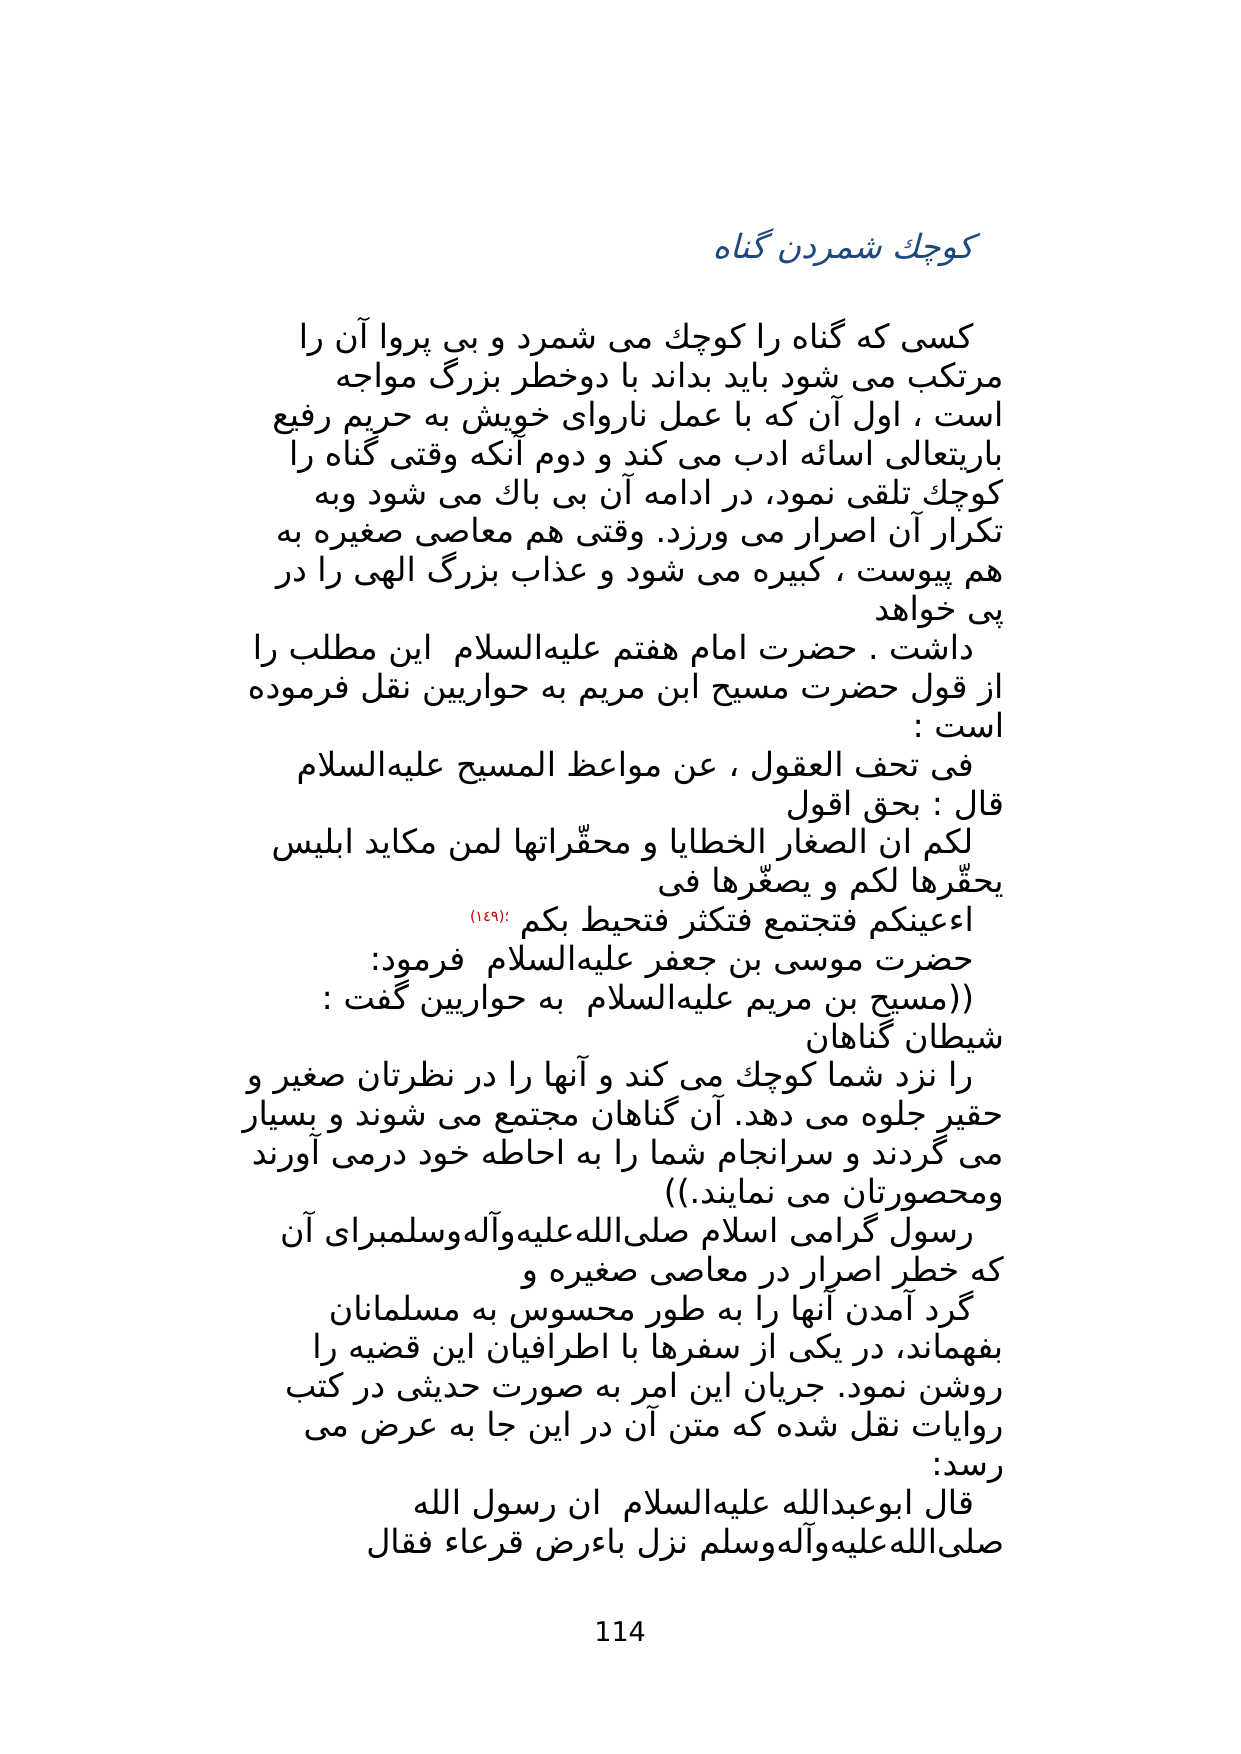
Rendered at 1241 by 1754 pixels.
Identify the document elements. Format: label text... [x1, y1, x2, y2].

text فى تحف العقول ، عن مواعظ المسيح عليه‌السلام قال : بحق اقول [236, 745, 1004, 823]
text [236, 1483, 1004, 1561]
text را نزد شما كوچك مى كند و آنها را در نظرتان صغير و حقير جلوه مى دهد. آن گناهان مجتمع مى شوند و بسيار مى گردند و سرانجام شما را به احاطه خود درمى آورند ومحصورتان مى نمايند.)) [236, 1056, 1004, 1211]
text گرد آمدن آنها را به طور محسوس به مسلمانان بفهماند، در يكى از سفرها با اطرافيان اين قضيه را روشن نمود. جريان اين امر به صورت حديثى در كتب روايات نقل شده كه متن آن در اين جا به عرض مى رسد: [236, 1289, 1004, 1483]
subtitle كوچك شمردن گناه [236, 228, 1004, 267]
text اءعينكم فتجتمع فتكثر فتحيط بكم ؛(١٤٩) [236, 901, 1004, 939]
text ((مسيح بن مريم عليه‌السلام به حواريين گفت : شيطان گناهان [236, 978, 1004, 1056]
text كسى كه گناه را كوچك مى شمرد و بى پروا آن را مرتكب مى شود بايد بداند با دوخطر بزرگ مواجه است ، اول آن كه با عمل نارواى خويش به حريم رفيع باريتعالى اسائه ادب مى كند و دوم آنكه وقتى گناه را كوچك تلقى نمود، در ادامه آن بى باك مى شود وبه تكرار آن اصرار مى ورزد. وقتى هم معاصى صغيره به هم پيوست ، كبيره مى شود و عذاب بزرگ الهى را در پى خواهد [236, 318, 1004, 628]
text لكم ان الصغار الخطايا و محقّراتها لمن مكايد ابليس يحقّرها لكم و يصغّرها فى [236, 823, 1004, 901]
text حضرت موسى بن جعفر عليه‌السلام فرمود: [236, 939, 1004, 978]
text رسول گرامى اسلام صلى‌الله‌عليه‌وآله‌وسلمبراى آن كه خطر اصرار در معاصى صغيره و [236, 1211, 1004, 1289]
text داشت . حضرت امام هفتم عليه‌السلام اين مطلب را از قول حضرت مسيح ابن مريم به حواريين نقل فرموده است : [236, 628, 1004, 745]
